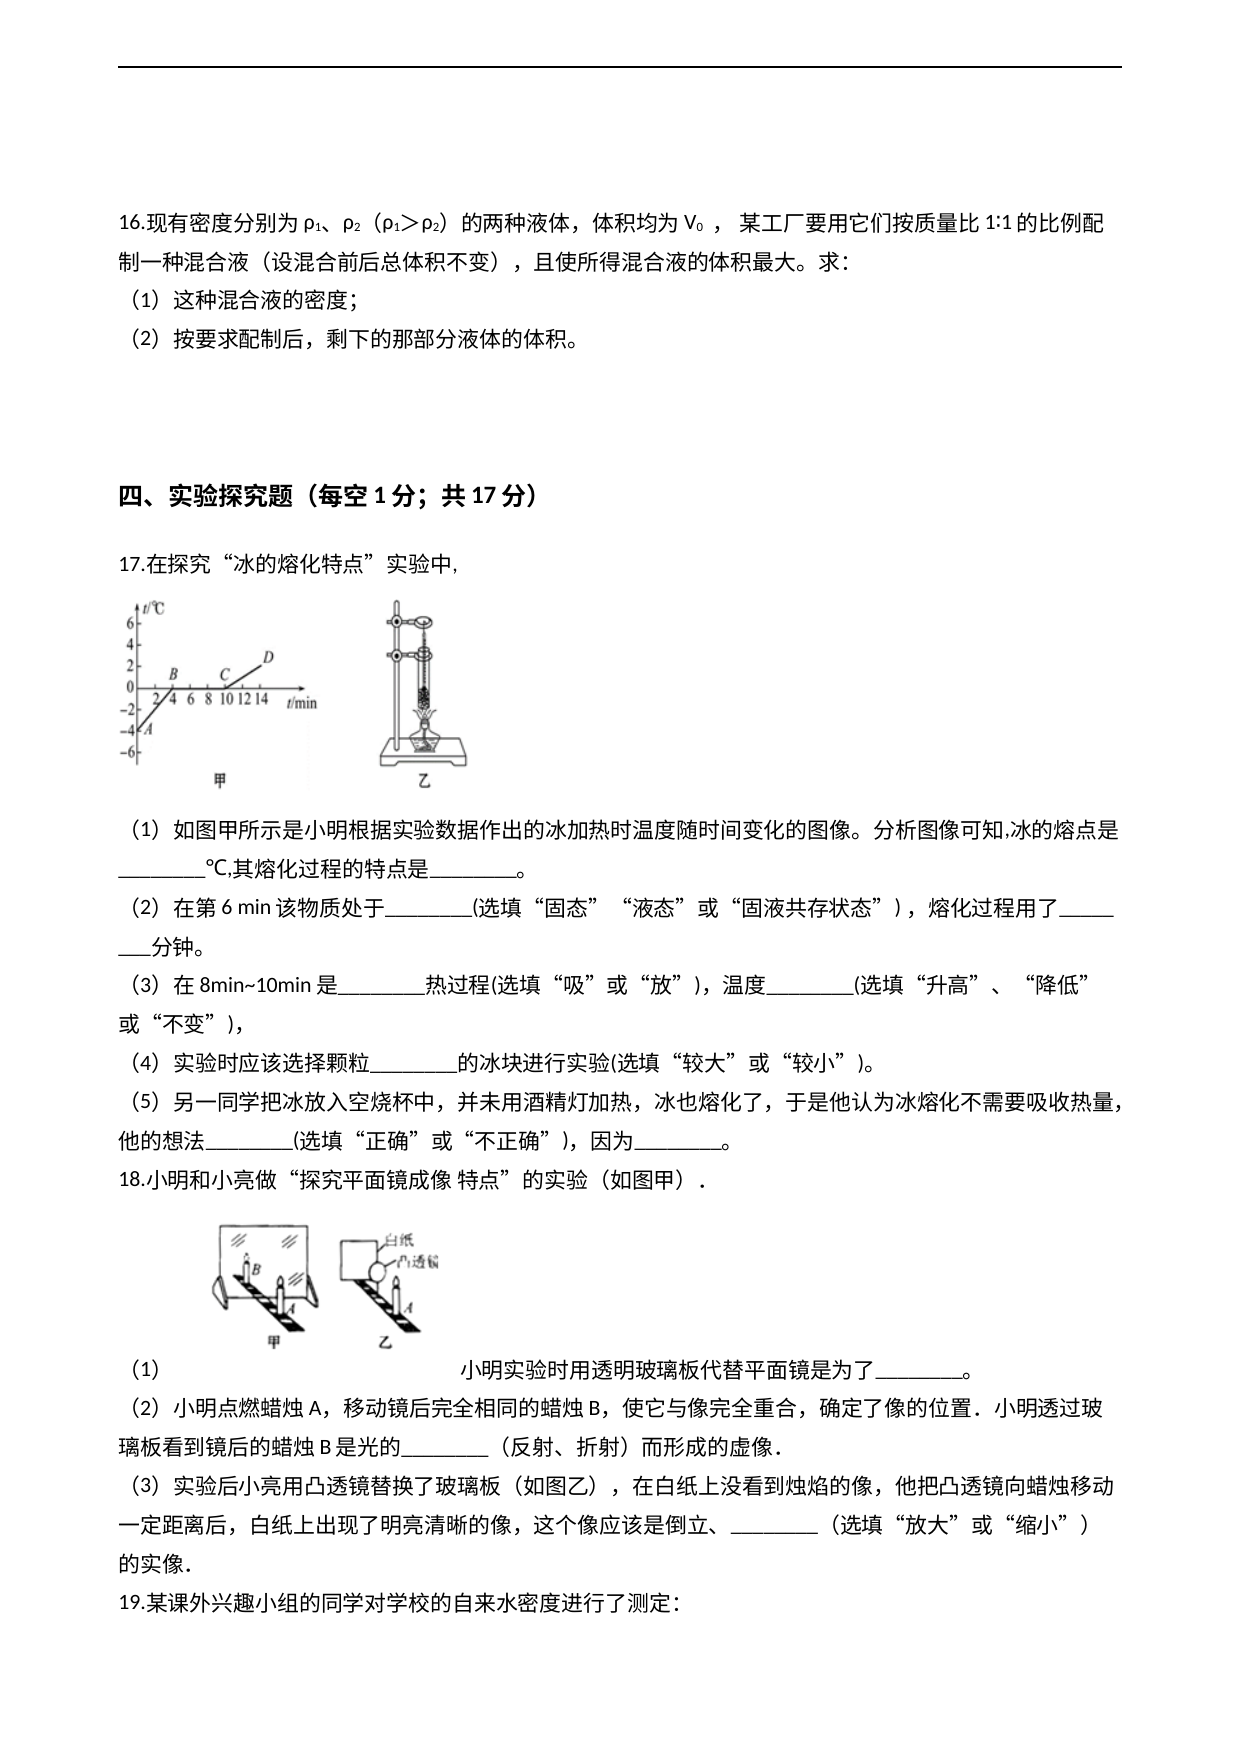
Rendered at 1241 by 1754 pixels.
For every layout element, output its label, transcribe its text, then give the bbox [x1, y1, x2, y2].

text （3）实验后小亮用凸透镜替换了玻璃板（如图乙），在白纸上没看到烛焰的像，他把凸透镜向蜡烛移动一定距离后，白纸上出现了明亮清晰的像，这个像应该是倒立、________（选填“放大”或“缩小”）的实像． [118, 1469, 1122, 1579]
text （2）按要求配制后，剩下的那部分液体的体积。 [118, 322, 1122, 354]
text （1）如图甲所示是小明根据实验数据作出的冰加热时温度随时间变化的图像。分析图像可知,冰的熔点是________℃,其熔化过程的特点是________。 [118, 813, 1122, 884]
text 18.小明和小亮做“探究平面镜成像 特点”的实验（如图甲）． [118, 1162, 1122, 1195]
picture [118, 599, 469, 792]
picture [207, 1220, 442, 1353]
text （2）在第6 min该物质处于________(选填“固态”“液态”或“固液共存状态”) ，熔化过程用了________分钟。 [118, 890, 1122, 962]
text 19.某课外兴趣小组的同学对学校的自来水密度进行了测定： [118, 1585, 1122, 1618]
text 17.在探究“冰的熔化特点”实验中, [118, 547, 1122, 579]
text 四、实验探究题（每空1分；共17分） [118, 462, 1122, 527]
text （5）另一同学把冰放入空烧杯中，并未用酒精灯加热，冰也熔化了，于是他认为冰熔化不需要吸收热量，他的想法________(选填“正确”或“不正确”)，因为________。 [118, 1084, 1122, 1156]
text （4）实验时应该选择颗粒________的冰块进行实验(选填“较大”或“较小”)。 [118, 1046, 1122, 1078]
text （2）小明点燃蜡烛A，移动镜后完全相同的蜡烛B，使它与像完全重合，确定了像的位置．小明透过玻璃板看到镜后的蜡烛B是光的________（反射、折射）而形成的虚像． [118, 1391, 1122, 1462]
text （3）在8min~10min是________热过程(选填“吸”或“放”)，温度________(选填“升高”、“降低”或“不变”)， [118, 968, 1122, 1039]
text 16.现有密度分别为ρ1、ρ2（ρ1＞ρ2）的两种液体，体积均为V0 ， 某工厂要用它们按质量比1∶1的比例配制一种混合液（设混合前后总体积不变），且使所得混合液的体积最大。求： [118, 205, 1122, 277]
text （1）小明实验时用透明玻璃板代替平面镜是为了________。 [118, 1352, 1122, 1385]
text （1）这种混合液的密度； [118, 283, 1122, 315]
